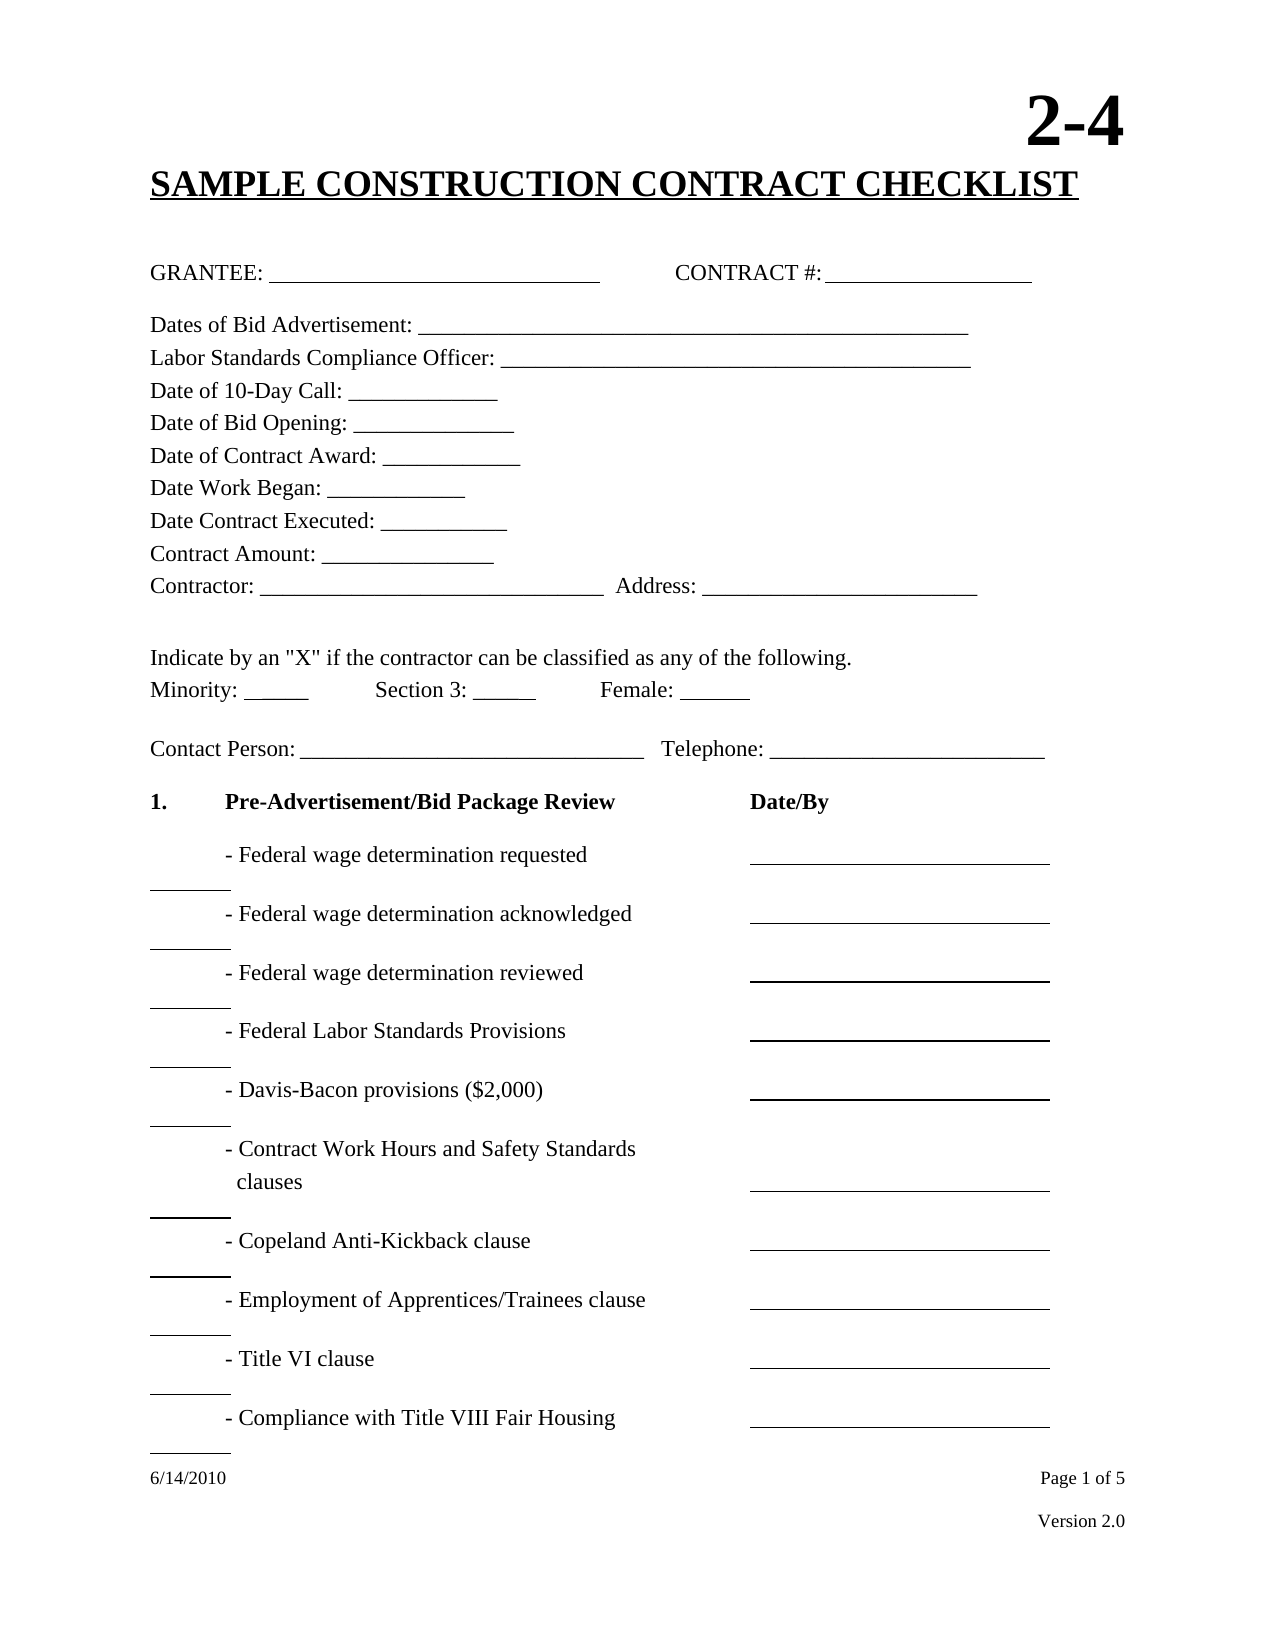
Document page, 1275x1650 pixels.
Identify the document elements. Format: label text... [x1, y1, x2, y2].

text Date Work Began: ____________ [150, 474, 1125, 501]
text - Federal wage determination acknowledged [150, 900, 1125, 952]
text Contractor: ______________________________ Address: ________________________ [150, 572, 1125, 599]
text Indicate by an "X" if the contractor can be classified as any of the following. [150, 644, 1125, 670]
text Date of Contract Award: ____________ [150, 442, 1125, 468]
text Date Contract Executed: ___________ [150, 507, 1125, 533]
text - Contract Work Hours and Safety Standards [150, 1136, 1125, 1162]
text clauses [150, 1168, 1125, 1221]
text - Davis-Bacon provisions ($2,000) [150, 1077, 1125, 1129]
text 1. Pre-Advertisement/Bid Package Review Date/By [150, 788, 1125, 814]
text Contact Person: ______________________________ Telephone: ________________________ [150, 735, 1125, 762]
text - Copeland Anti-Kickback clause [150, 1227, 1125, 1280]
text - Employment of Apprentices/Trainees clause [150, 1286, 1125, 1339]
text Minority: ____ Section 3: ____ Female: [150, 676, 1125, 703]
text Date of Bid Opening: ______________ [150, 409, 1125, 436]
text SAMPLE CONSTRUCTION CONTRACT CHECKLIST [150, 161, 1125, 204]
text Dates of Bid Advertisement: ________________________________________________ [150, 311, 1125, 338]
text Labor Standards Compliance Officer: _________________________________________ [150, 344, 1125, 370]
text GRANTEE: CONTRACT #: [150, 259, 1125, 285]
text - Title VI clause [150, 1345, 1125, 1398]
text - Federal wage determination requested [150, 841, 1125, 893]
text - Compliance with Title VIII Fair Housing [150, 1404, 1125, 1457]
text Contract Amount: _______________ [150, 540, 1125, 566]
text Date of 10-Day Call: _____________ [150, 377, 1125, 403]
text - Federal wage determination reviewed [150, 959, 1125, 1011]
text - Federal Labor Standards Provisions [150, 1018, 1125, 1070]
